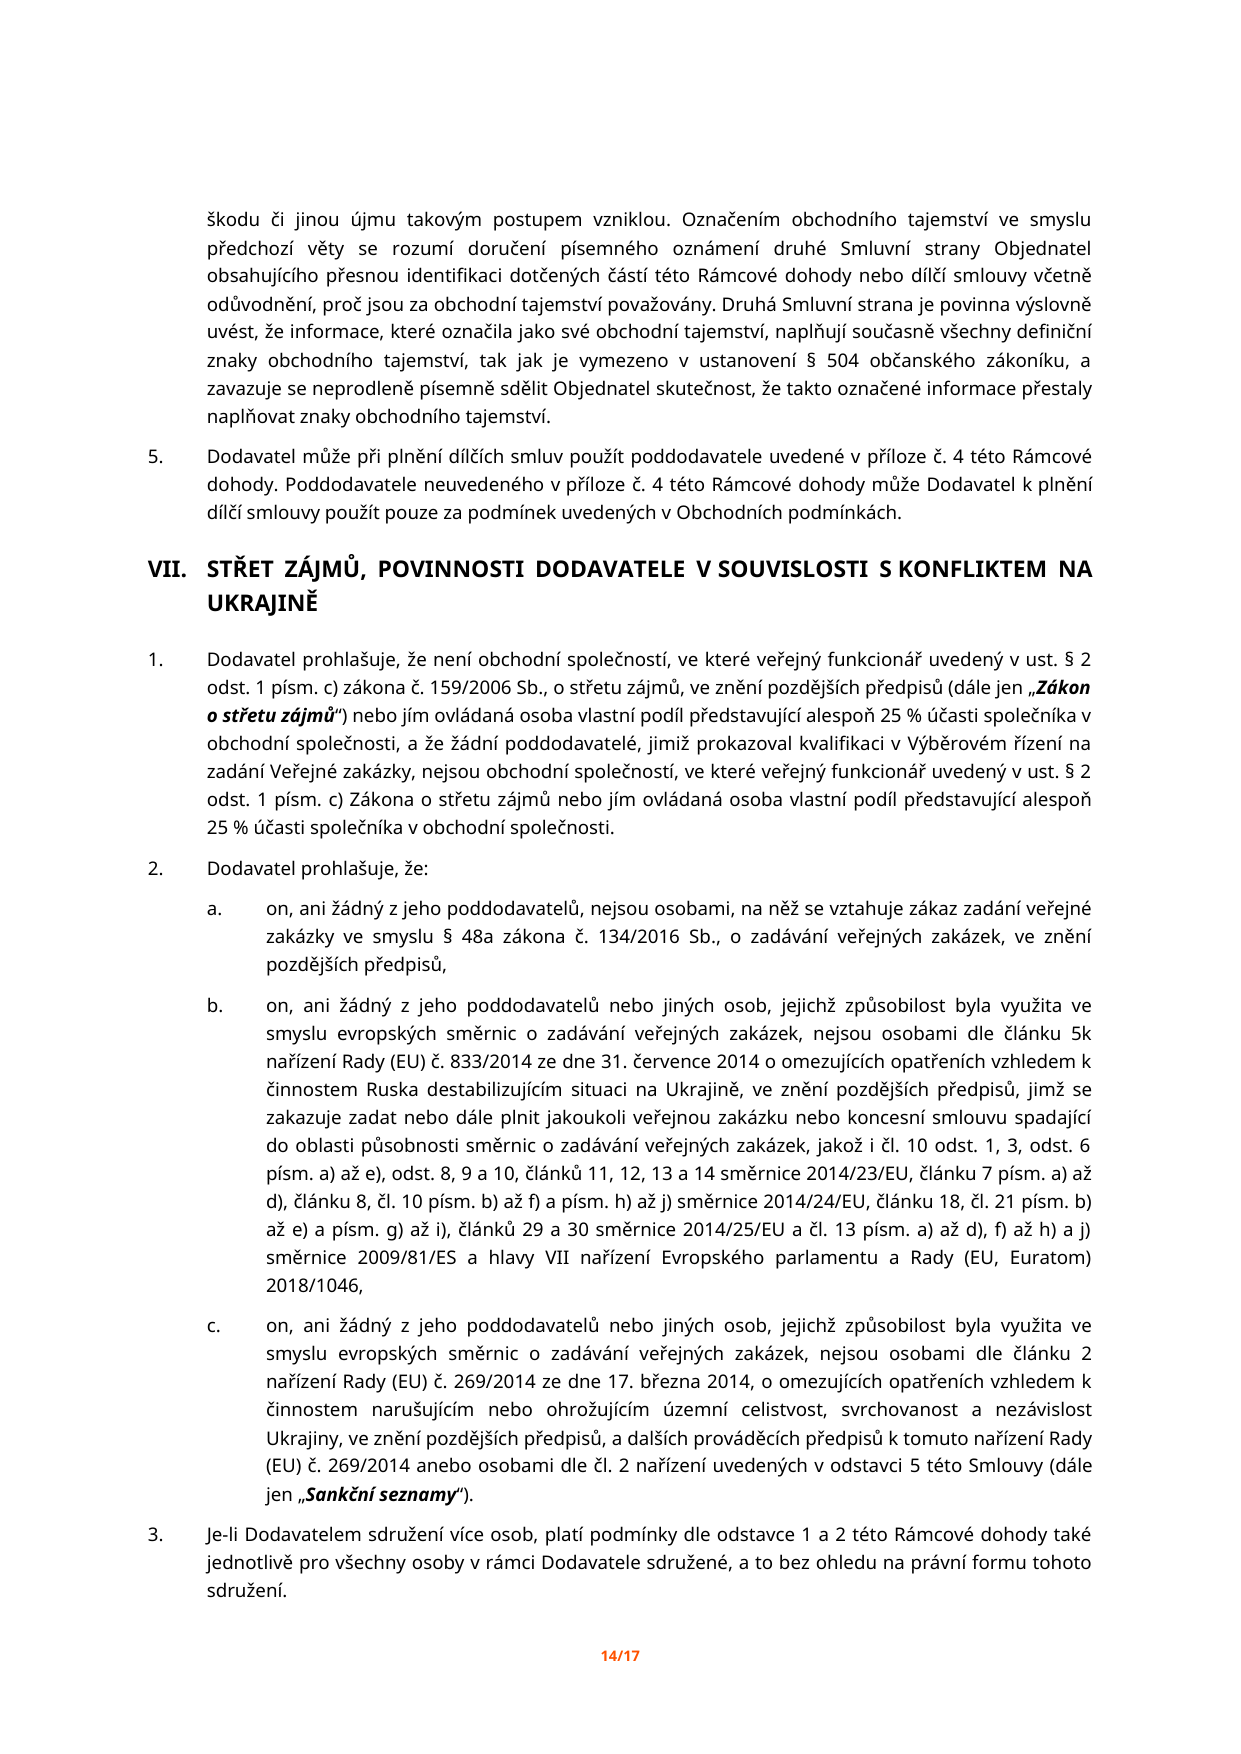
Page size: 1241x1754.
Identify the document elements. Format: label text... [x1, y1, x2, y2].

list on, ani žádný z jeho poddodavatelů, nejsou osobami, na něž se vztahuje zákaz zadání veřejné zakázky ve smyslu § 48a zákona č. 134/2016 Sb., o zadávání veřejných zakázek, ve znění pozdějších předpisů, [207, 895, 1093, 977]
text Dodavatel může při plnění dílčích smluv použít poddodavatele uvedené v příloze č. 4 této Rámcové dohody. Poddodavatele neuvedeného v příloze č. 4 této Rámcové dohody může Dodavatel k plnění dílčí smlouvy použít pouze za podmínek uvedených v Obchodních podmínkách. [148, 443, 1093, 525]
text on, ani žádný z jeho poddodavatelů nebo jiných osob, jejichž způsobilost byla využita ve smyslu evropských směrnic o zadávání veřejných zakázek, nejsou osobami dle článku 5k nařízení Rady (EU) č. 833/2014 ze dne 31. července 2014 o omezujících opatřeních vzhledem k činnostem Ruska destabilizujícím situaci na Ukrajině, ve znění pozdějších předpisů, jimž se zakazuje zadat nebo dále plnit jakoukoli veřejnou zakázku nebo koncesní smlouvu spadající do oblasti působnosti směrnic o zadávání veřejných zakázek, jakož i čl. 10 odst. 1, 3, odst. 6 písm. a) až e), odst. 8, 9 a 10, článků 11, 12, 13 a 14 směrnice 2014/23/EU, článku 7 písm. a) až d), článku 8, čl. 10 písm. b) až f) a písm. h) až j) směrnice 2014/24/EU, článku 18, čl. 21 písm. b) až e) a písm. g) až i), článků 29 a 30 směrnice 2014/25/EU a čl. 13 písm. a) až d), f) až h) a j) směrnice 2009/81/ES a hlavy VII nařízení Evropského parlamentu a Rady (EU, Euratom) 2018/1046, [207, 992, 1093, 1298]
text Dodavatel prohlašuje, že: [148, 855, 1093, 880]
text on, ani žádný z jeho poddodavatelů nebo jiných osob, jejichž způsobilost byla využita ve smyslu evropských směrnic o zadávání veřejných zakázek, nejsou osobami dle článku 2 nařízení Rady (EU) č. 269/2014 ze dne 17. března 2014, o omezujících opatřeních vzhledem k činnostem narušujícím nebo ohrožujícím územní celistvost, svrchovanost a nezávislost Ukrajiny, ve znění pozdějších předpisů, a dalších prováděcích předpisů k tomuto nařízení Rady (EU) č. 269/2014 anebo osobami dle čl. 2 nařízení uvedených v odstavci 5 této Smlouvy (dále jen „Sankční seznamy“). [207, 1313, 1093, 1506]
list Dodavatel prohlašuje, že není obchodní společností, ve které veřejný funkcionář uvedený v ust. § 2 odst. 1 písm. c) zákona č. 159/2006 Sb., o střetu zájmů, ve znění pozdějších předpisů (dále jen „Zákon o střetu zájmů“) nebo jím ovládaná osoba vlastní podíl představující alespoň 25 % účasti společníka v obchodní společnosti, a že žádní poddodavatelé, jimiž prokazoval kvalifikaci v Výběrovém řízení na zadání Veřejné zakázky, nejsou obchodní společností, ve které veřejný funkcionář uvedený v ust. § 2 odst. 1 písm. c) Zákona o střetu zájmů nebo jím ovládaná osoba vlastní podíl představující alespoň 25 % účasti společníka v obchodní společnosti. [148, 646, 1093, 840]
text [148, 207, 1093, 428]
text STŘET ZÁJMŮ, POVINNOSTI DODAVATELE V SOUVISLOSTI S KONFLIKTEM NA UKRAJINĚ [148, 552, 1093, 618]
text Je-li Dodavatelem sdružení více osob, platí podmínky dle odstavce 1 a 2 této Rámcové dohody také jednotlivě pro všechny osoby v rámci Dodavatele sdružené, a to bez ohledu na právní formu tohoto sdružení. [148, 1521, 1093, 1603]
